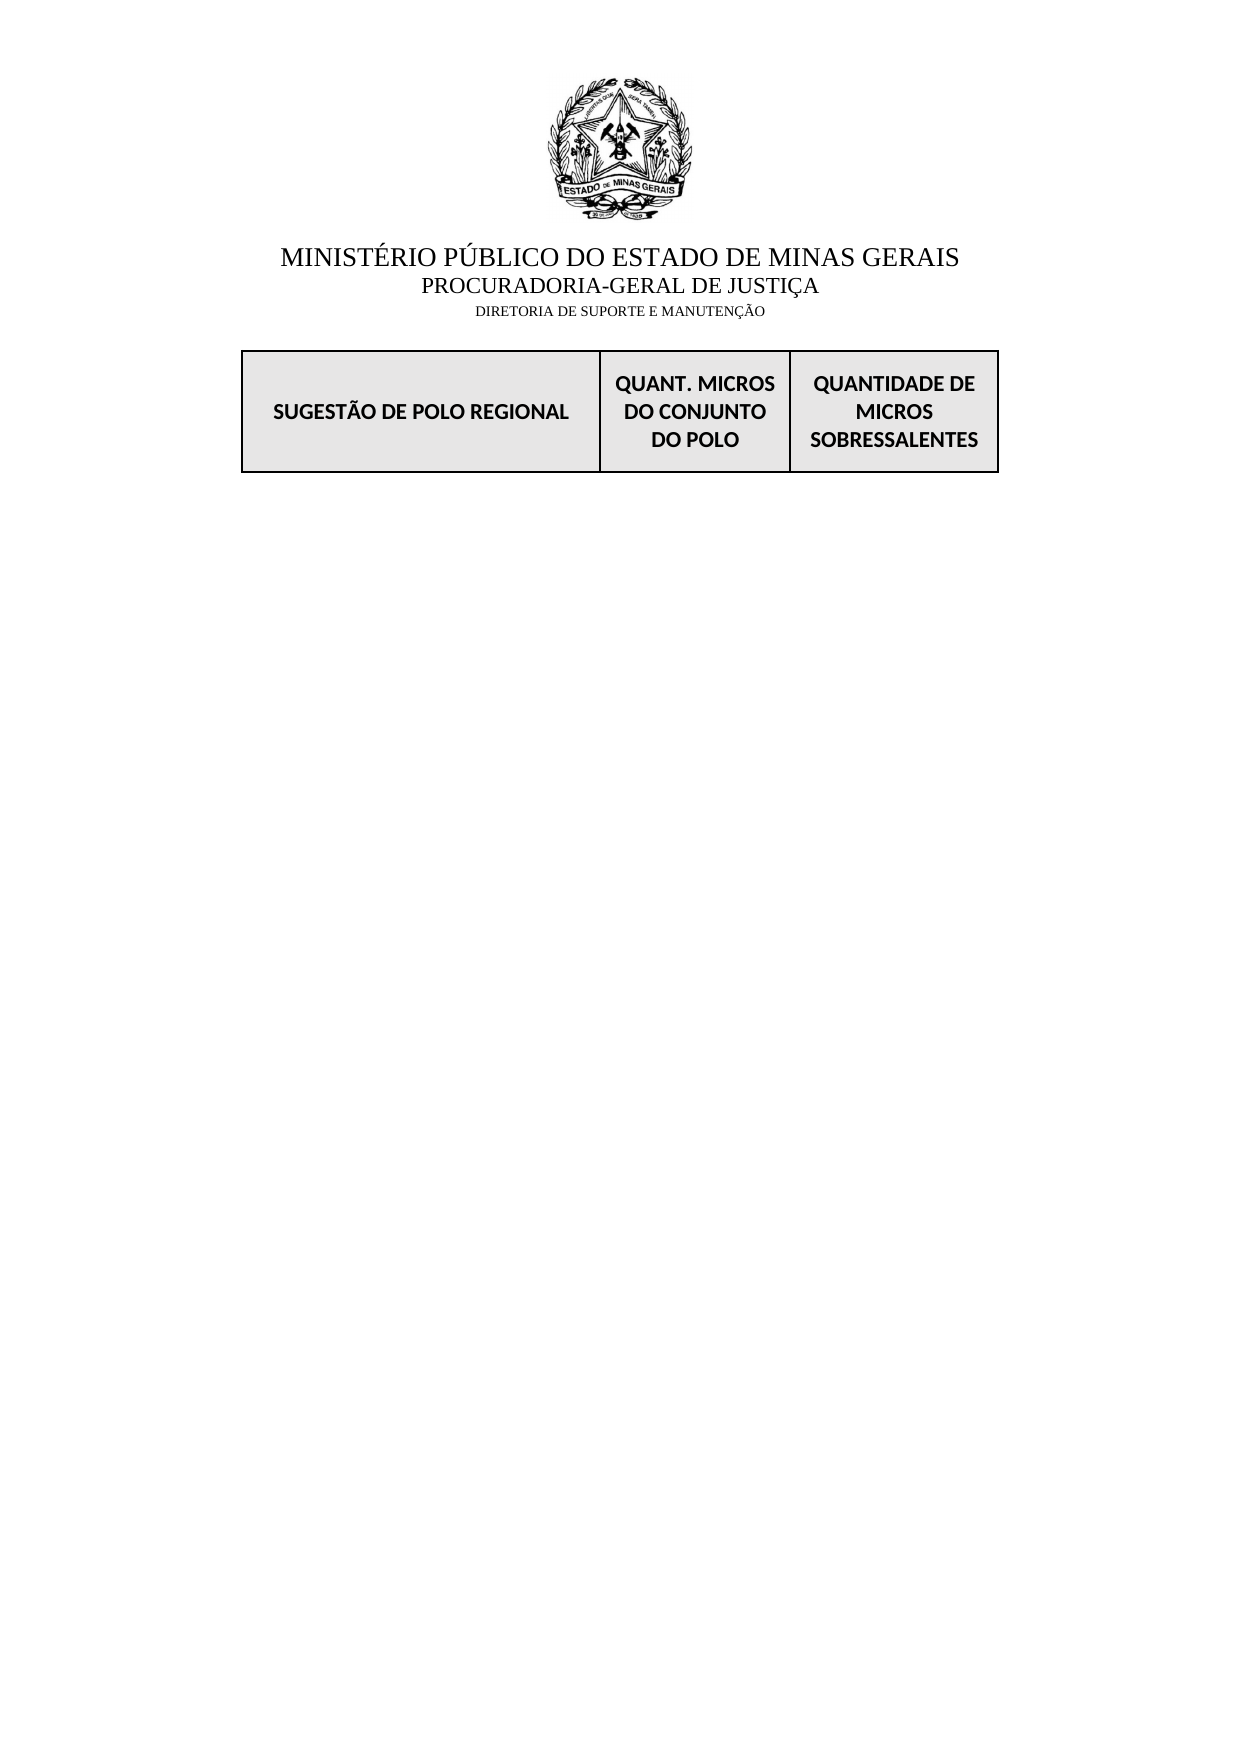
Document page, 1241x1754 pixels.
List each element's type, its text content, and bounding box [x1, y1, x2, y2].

picture [546, 73, 695, 223]
table_header SUGESTÃO DE POLO REGIONAL [243, 352, 599, 471]
table_header QUANTIDADE DE MICROS SOBRESSALENTES [791, 352, 997, 471]
table_header QUANT. MICROS DO CONJUNTO DO POLO [601, 352, 789, 471]
